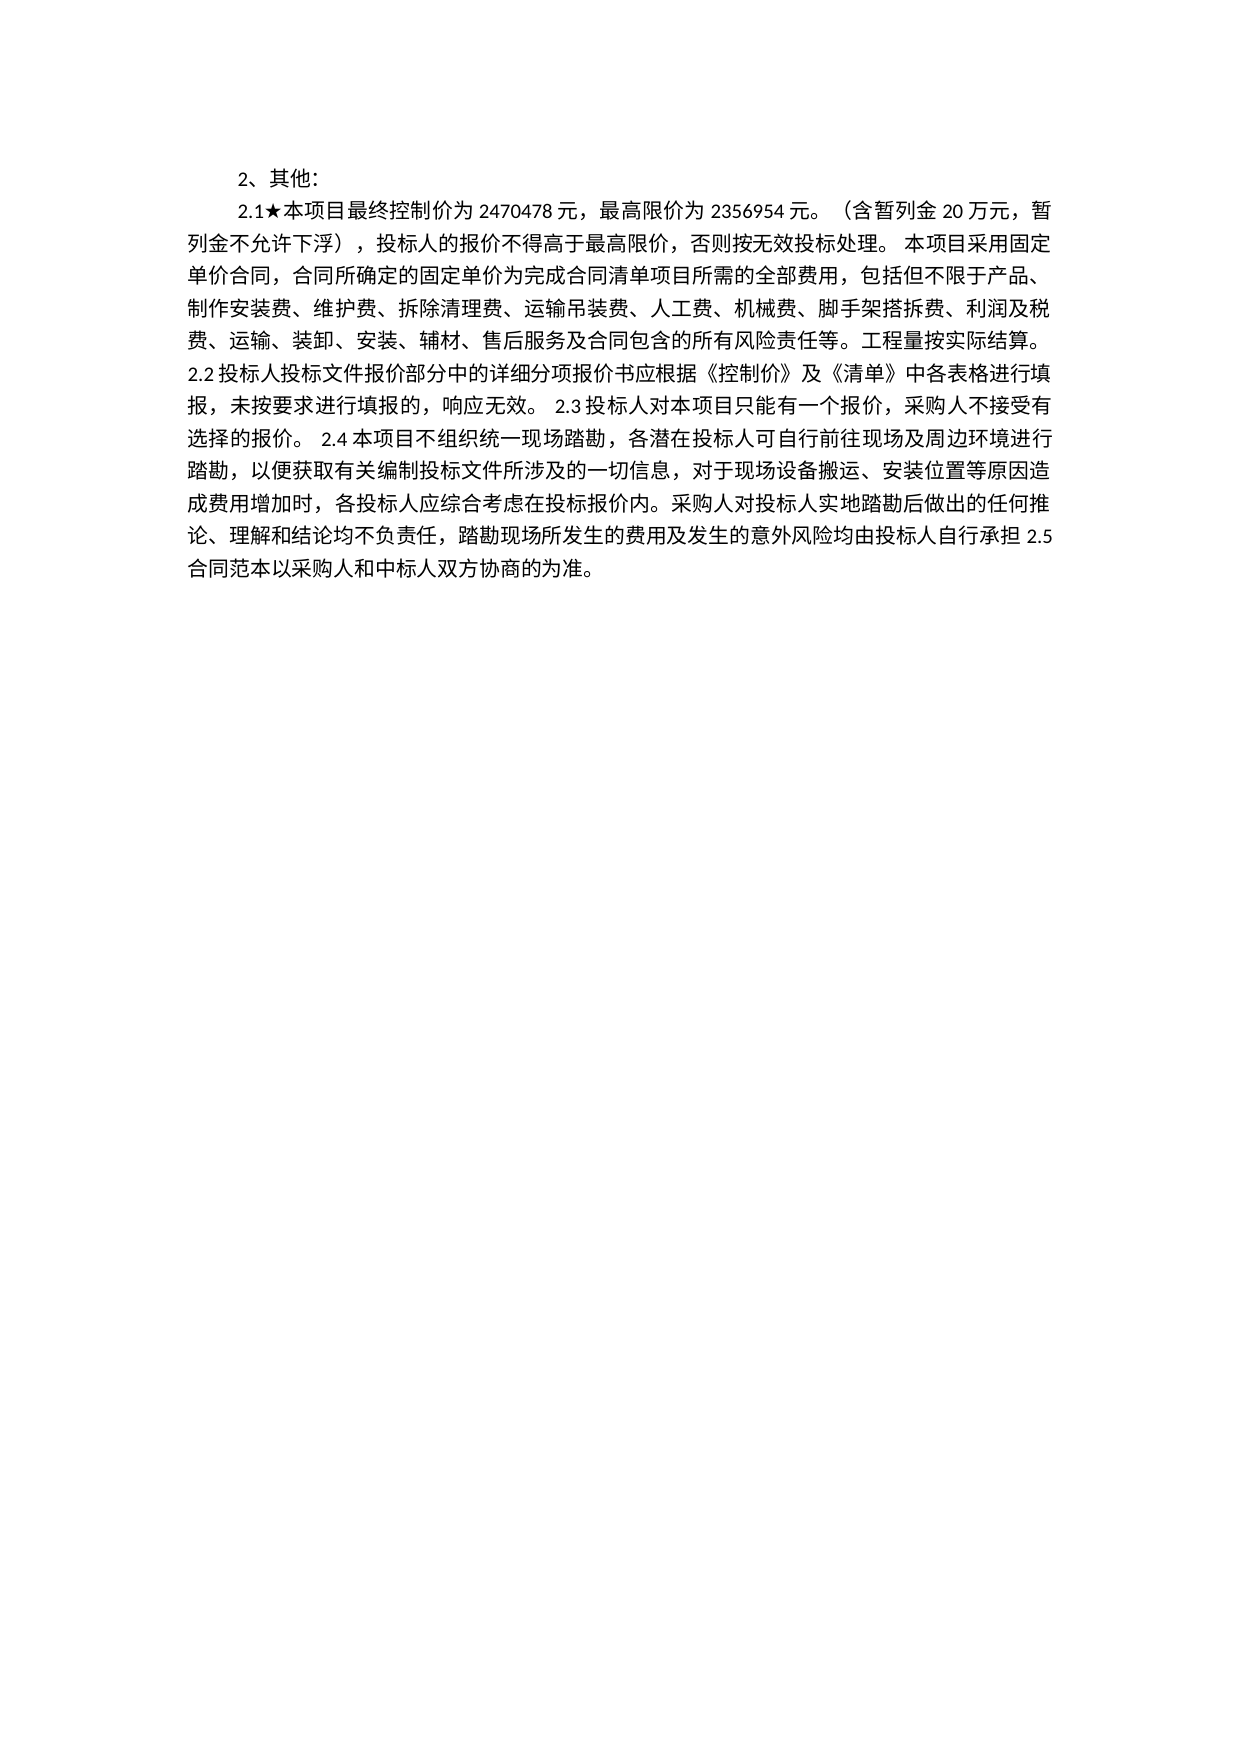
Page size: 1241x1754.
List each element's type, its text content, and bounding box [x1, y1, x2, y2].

text 2.1★本项目最终控制价为2470478元，最高限价为2356954元。（含暂列金20万元，暂列金不允许下浮），投标人的报价不得高于最高限价，否则按无效投标处理。 本项目采用固定单价合同，合同所确定的固定单价为完成合同清单项目所需的全部费用，包括但不限于产品、制作安装费、维护费、拆除清理费、运输吊装费、人工费、机械费、脚手架搭拆费、利润及税费、运输、装卸、安装、辅材、售后服务及合同包含的所有风险责任等。工程量按实际结算。 2.2投标人投标文件报价部分中的详细分项报价书应根据《控制价》及《清单》中各表格进行填报，未按要求进行填报的，响应无效。 2.3投标人对本项目只能有一个报价，采购人不接受有选择的报价。 2.4本项目不组织统一现场踏勘，各潜在投标人可自行前往现场及周边环境进行踏勘，以便获取有关编制投标文件所涉及的一切信息，对于现场设备搬运、安装位置等原因造成费用增加时，各投标人应综合考虑在投标报价内。采购人对投标人实地踏勘后做出的任何推论、理解和结论均不负责任，踏勘现场所发生的费用及发生的意外风险均由投标人自行承担 2.5合同范本以采购人和中标人双方协商的为准。 [187, 194, 1053, 584]
text 2、其他： [187, 162, 1053, 194]
